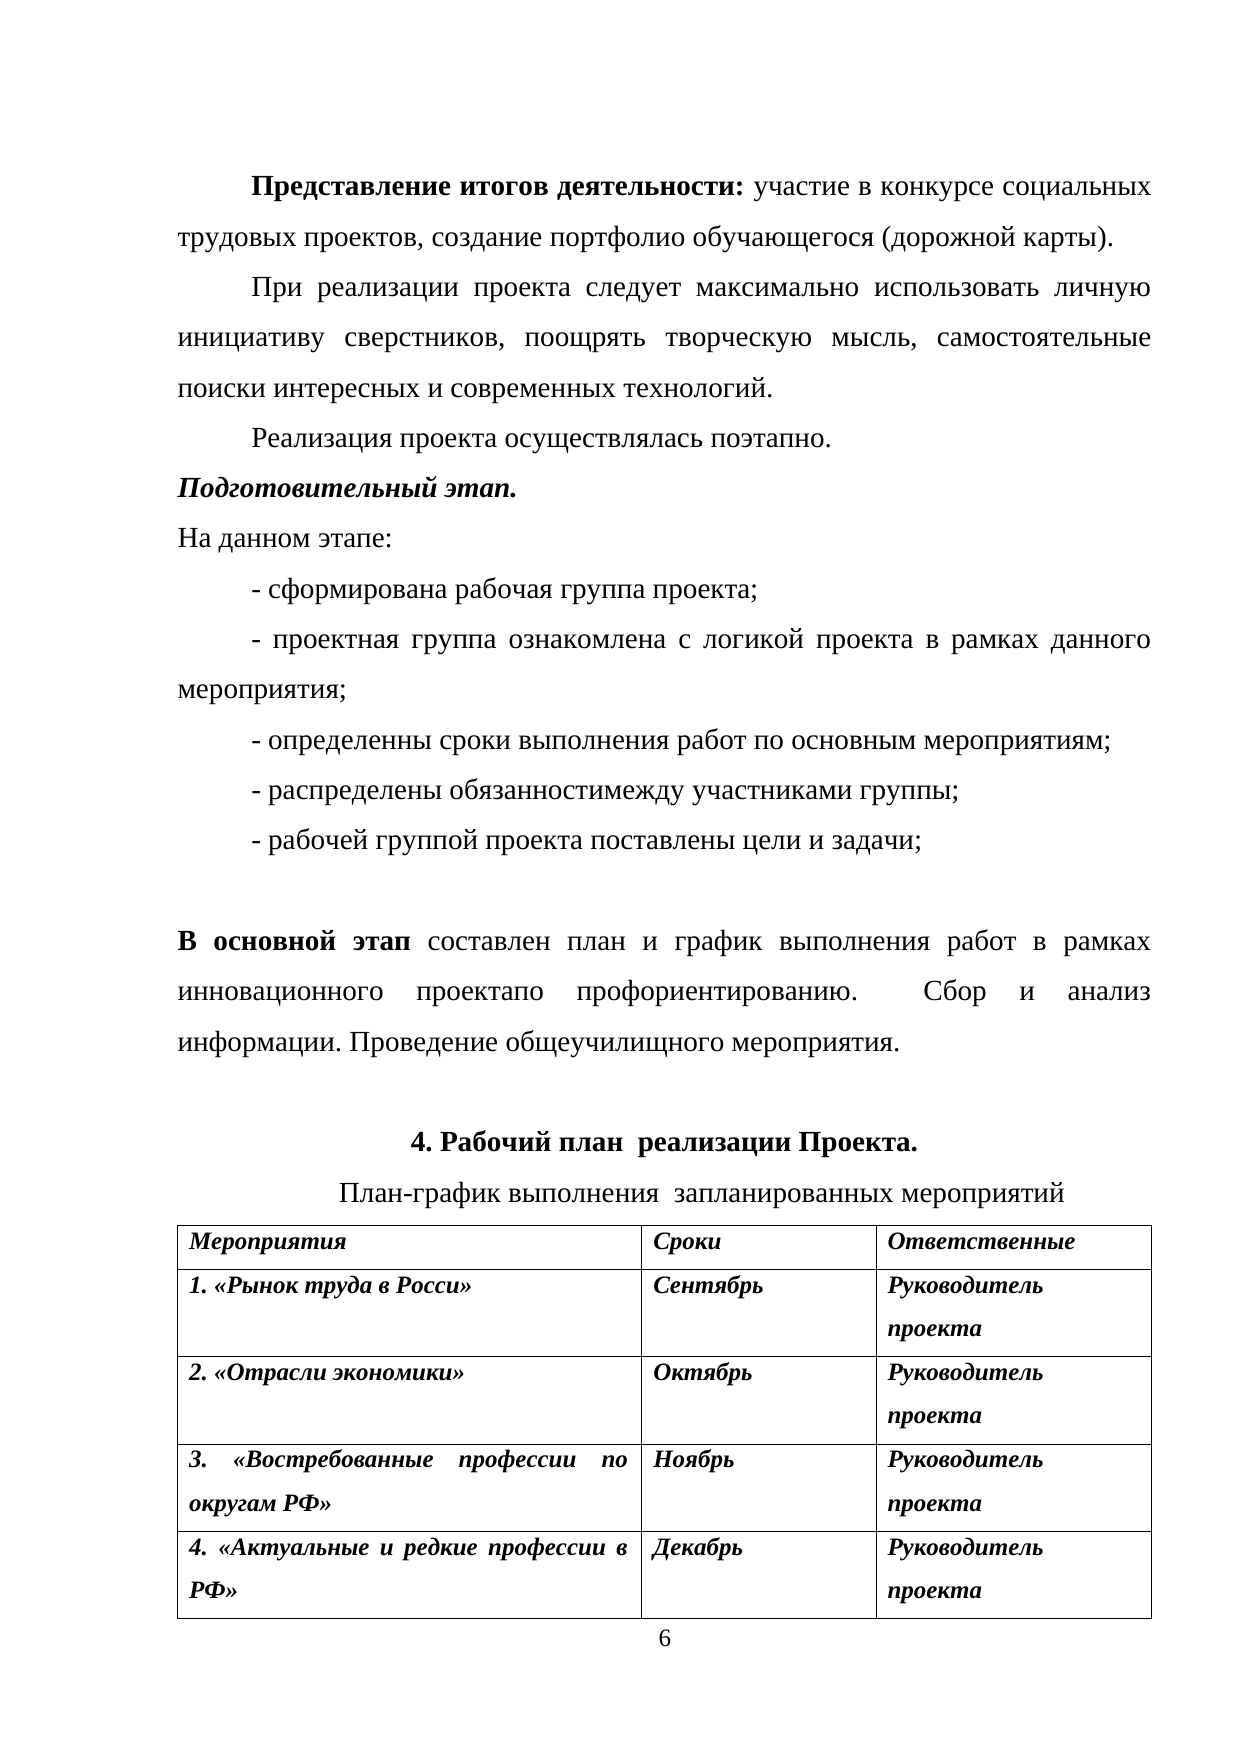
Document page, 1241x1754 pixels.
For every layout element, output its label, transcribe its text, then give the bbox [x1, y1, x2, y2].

text В основной этап составлен план и график выполнения работ в рамках инновационного проектапо профориентированию. Сбор и анализ информации. Проведение общеучилищного мероприятия. [177, 923, 1152, 1057]
table_cell Октябрь [642, 1357, 876, 1443]
table_cell Ноябрь [642, 1445, 876, 1531]
text - распределены обязанностимежду участниками группы; [177, 772, 1152, 806]
table_cell 3. «Востребованные профессии по округам РФ» [178, 1445, 641, 1531]
list План-график выполнения запланированных мероприятий [252, 1175, 1152, 1208]
table_cell Декабрь [642, 1532, 876, 1618]
table_cell Руководитель проекта [877, 1357, 1151, 1443]
table_header Сроки [642, 1226, 876, 1269]
text Реализация проекта осуществлялась поэтапно. [177, 420, 1152, 453]
table_cell Руководитель проекта [877, 1532, 1151, 1618]
table_cell Руководитель проекта [877, 1445, 1151, 1531]
text При реализации проекта следует максимально использовать личную инициативу сверстников, поощрять творческую мысль, самостоятельные поиски интересных и современных технологий. [177, 269, 1152, 403]
text Подготовительный этап. [177, 470, 1152, 504]
table_header Мероприятия [178, 1226, 641, 1269]
text Представление итогов деятельности: участие в конкурсе социальных трудовых проектов, создание портфолио обучающегося (дорожной карты). [177, 168, 1152, 252]
text На данном этапе: [177, 521, 1152, 554]
text - проектная группа ознакомлена с логикой проекта в рамках данного мероприятия; [177, 621, 1152, 705]
table_cell 2. «Отрасли экономики» [178, 1357, 641, 1443]
text - определенны сроки выполнения работ по основным мероприятиям; [177, 722, 1152, 755]
text - сформирована рабочая группа проекта; [177, 571, 1152, 604]
table_header Ответственные [877, 1226, 1151, 1269]
table_cell 1. «Рынок труда в Росси» [178, 1270, 641, 1356]
table_cell 4. «Актуальные и редкие профессии в РФ» [178, 1532, 641, 1618]
table_cell Сентябрь [642, 1270, 876, 1356]
table_cell Руководитель проекта [877, 1270, 1151, 1356]
text 4. Рабочий план реализации Проекта. [177, 1124, 1152, 1158]
text - рабочей группой проекта поставлены цели и задачи; [177, 822, 1152, 856]
